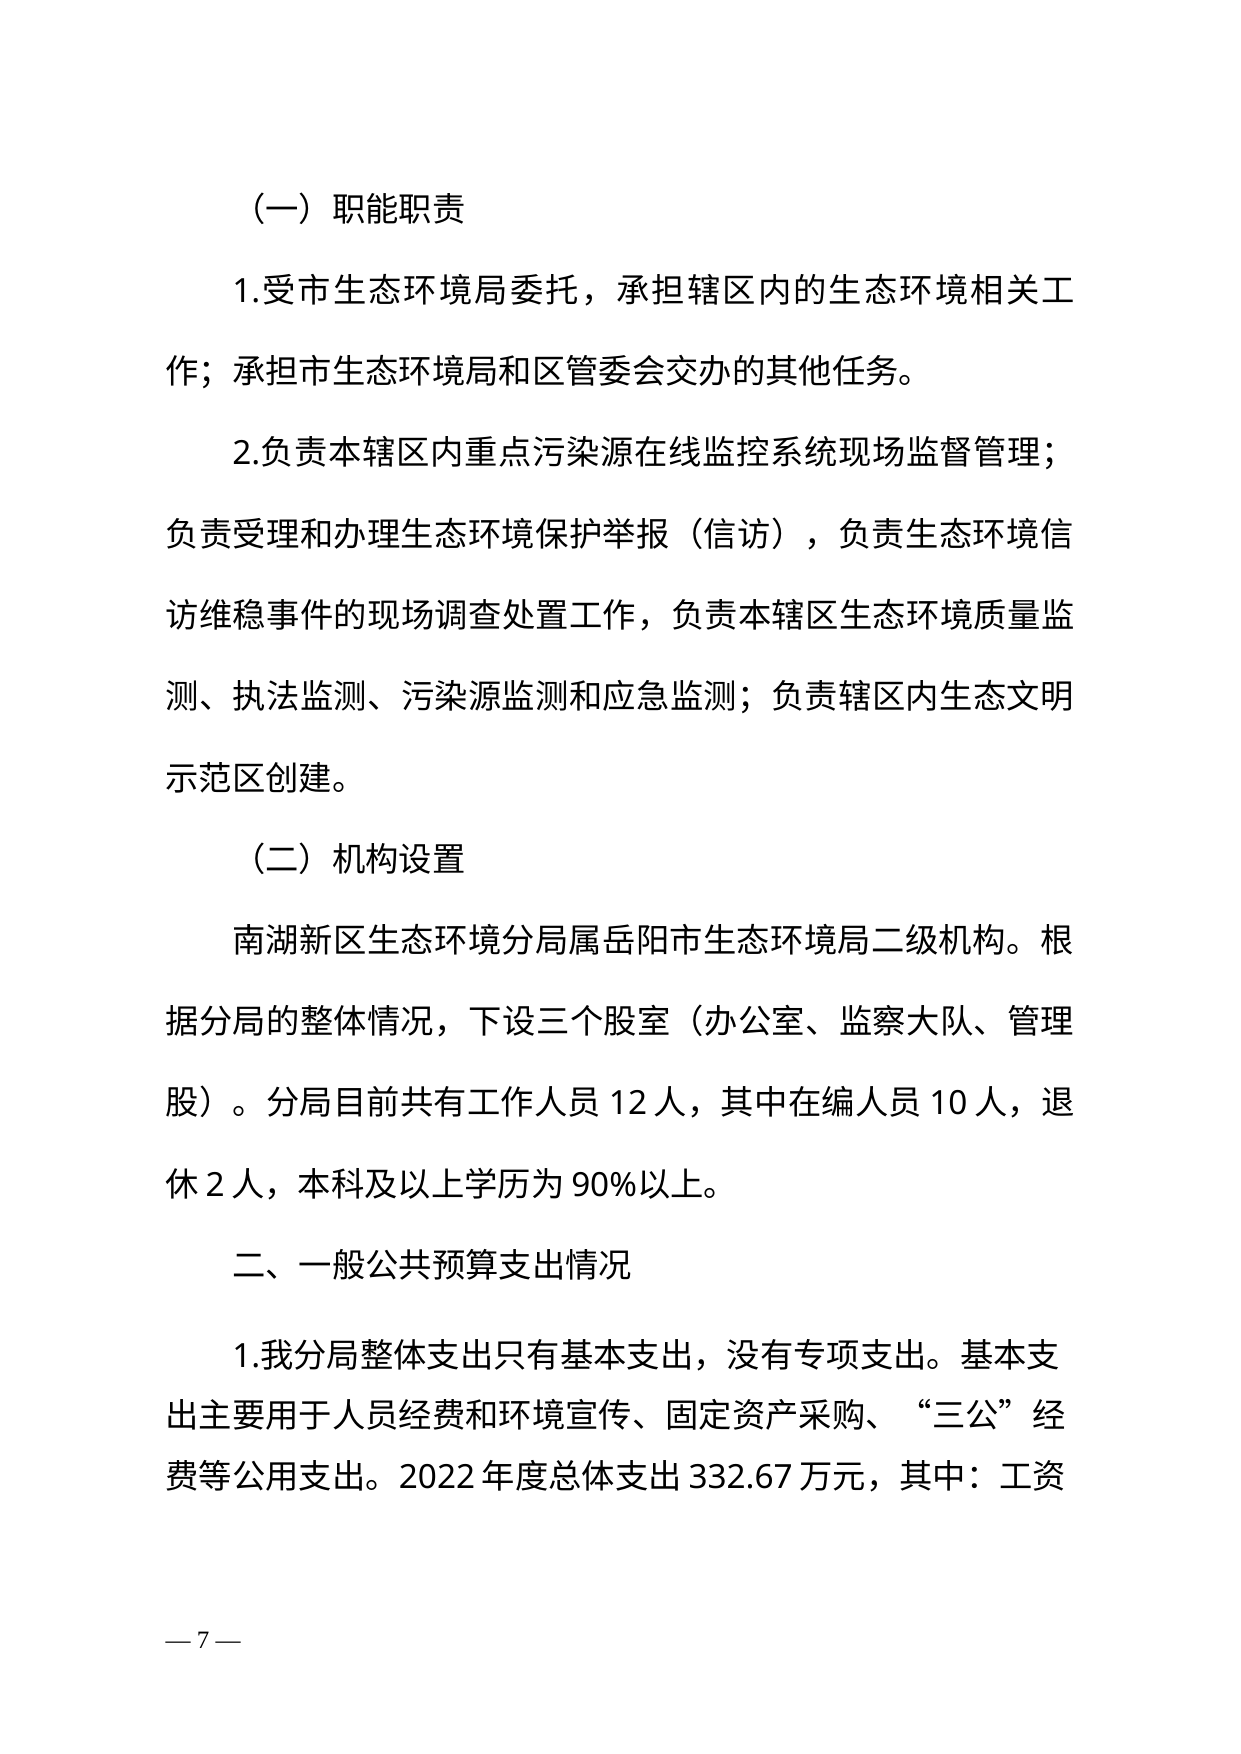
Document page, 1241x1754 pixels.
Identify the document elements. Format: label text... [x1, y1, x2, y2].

list 二、一般公共预算支出情况 [165, 1222, 1075, 1303]
list 2.负责本辖区内重点污染源在线监控系统现场监督管理；负责受理和办理生态环境保护举报（信访），负责生态环境信访维稳事件的现场调查处置工作，负责本辖区生态环境质量监测、执法监测、污染源监测和应急监测；负责辖区内生态文明示范区创建。 [165, 410, 1075, 816]
list 1.受市生态环境局委托，承担辖区内的生态环境相关工作；承担市生态环境局和区管委会交办的其他任务。 [165, 247, 1075, 410]
list （二）机构设置 [165, 816, 1075, 897]
list （一）职能职责 [165, 166, 1075, 247]
list 南湖新区生态环境分局属岳阳市生态环境局二级机构。根据分局的整体情况，下设三个股室（办公室、监察大队、管理股）。分局目前共有工作人员12人，其中在编人员10人，退休2人，本科及以上学历为90%以上。 [165, 897, 1075, 1222]
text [165, 1319, 1075, 1500]
